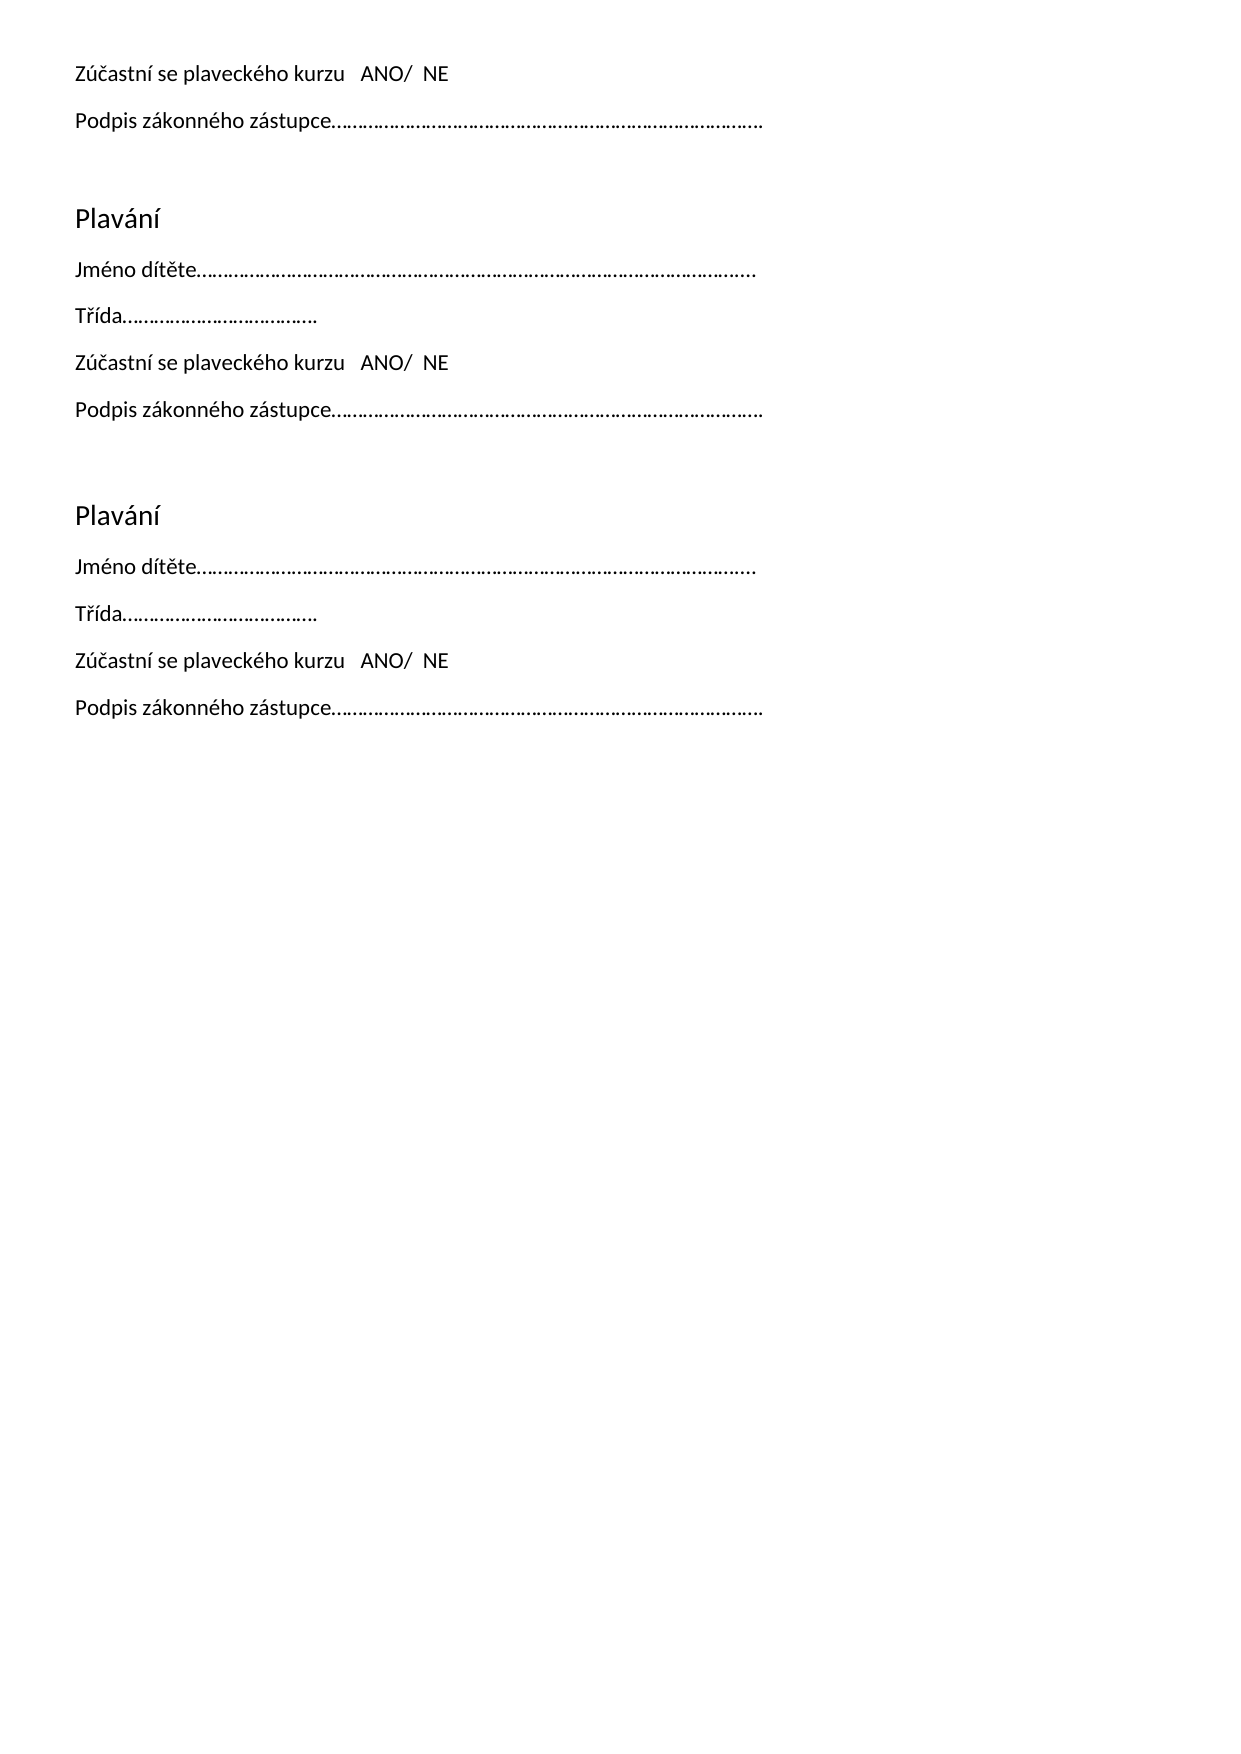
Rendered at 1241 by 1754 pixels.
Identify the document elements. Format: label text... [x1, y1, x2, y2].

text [75, 395, 1165, 423]
text Třída………………………………. [75, 599, 1165, 627]
text Zúčastní se plaveckého kurzu ANO/ NE [75, 59, 1165, 87]
text Zúčastní se plaveckého kurzu ANO/ NE [75, 646, 1165, 674]
text Třída………………………………. [75, 302, 1165, 330]
text Podpis zákonného zástupce………………………………………………………………………. [75, 693, 1165, 721]
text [75, 106, 1165, 134]
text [75, 255, 1165, 283]
text Jméno dítěte………………………………………………………………………………………….... [75, 552, 1165, 581]
text Plavání [75, 497, 1165, 533]
text Plavání [75, 200, 1165, 235]
text Zúčastní se plaveckého kurzu ANO/ NE [75, 348, 1165, 377]
